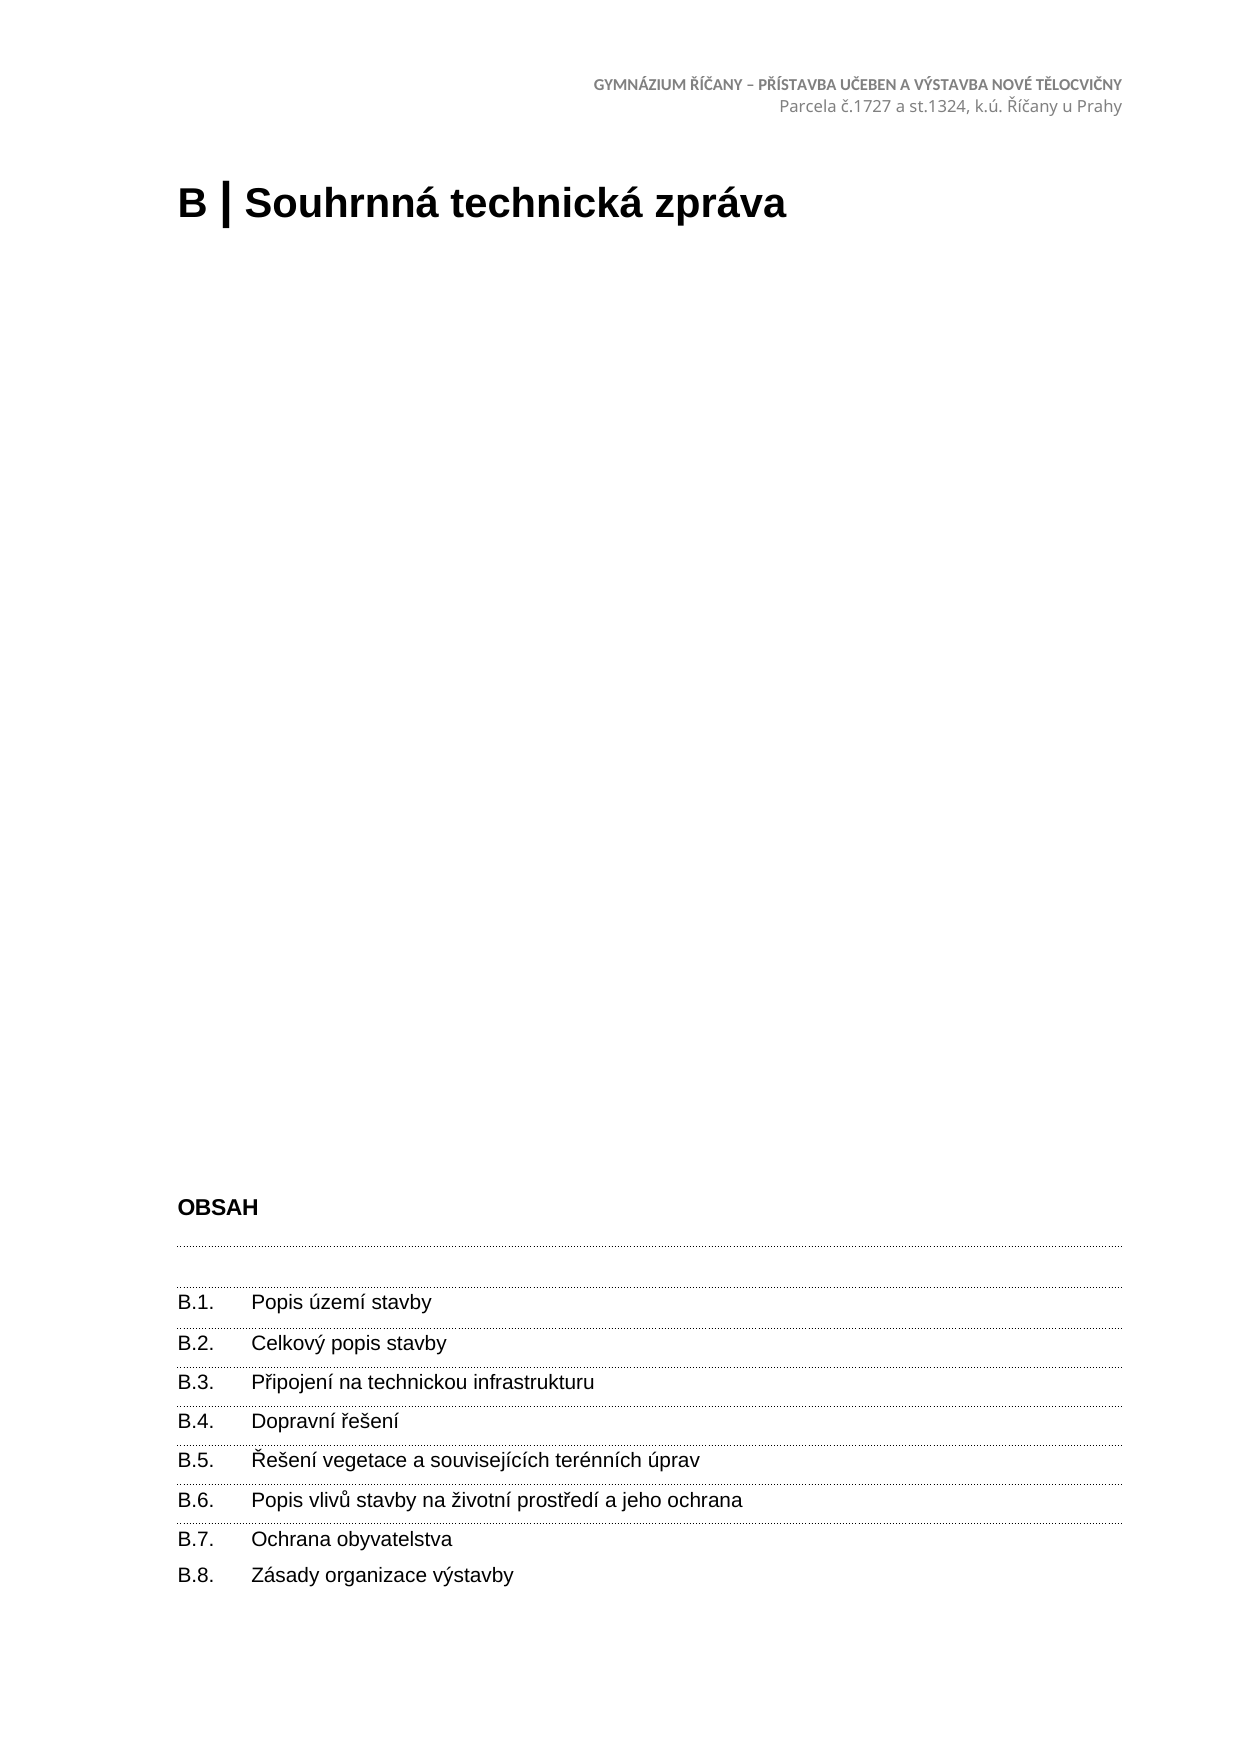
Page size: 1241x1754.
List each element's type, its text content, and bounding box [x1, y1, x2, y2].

text B.6. Popis vlivů stavby na životní prostředí a jeho ochrana [177, 1484, 1122, 1511]
text B.1. Popis území stavby [177, 1287, 1122, 1316]
text B.7. Ochrana obyvatelstva [177, 1523, 1122, 1550]
text B.2. Celkový popis stavby [177, 1328, 1122, 1355]
text B.5. Řešení vegetace a souvisejících terénních úprav [177, 1445, 1122, 1472]
text OBSAH [177, 1194, 1122, 1220]
title B | Souhrnná technická zpráva [177, 171, 1122, 228]
text B.3. Připojení na technickou infrastrukturu [177, 1367, 1122, 1394]
text B.4. Dopravní řešení [177, 1406, 1122, 1433]
text B.8. Zásady organizace výstavby [177, 1562, 1122, 1586]
